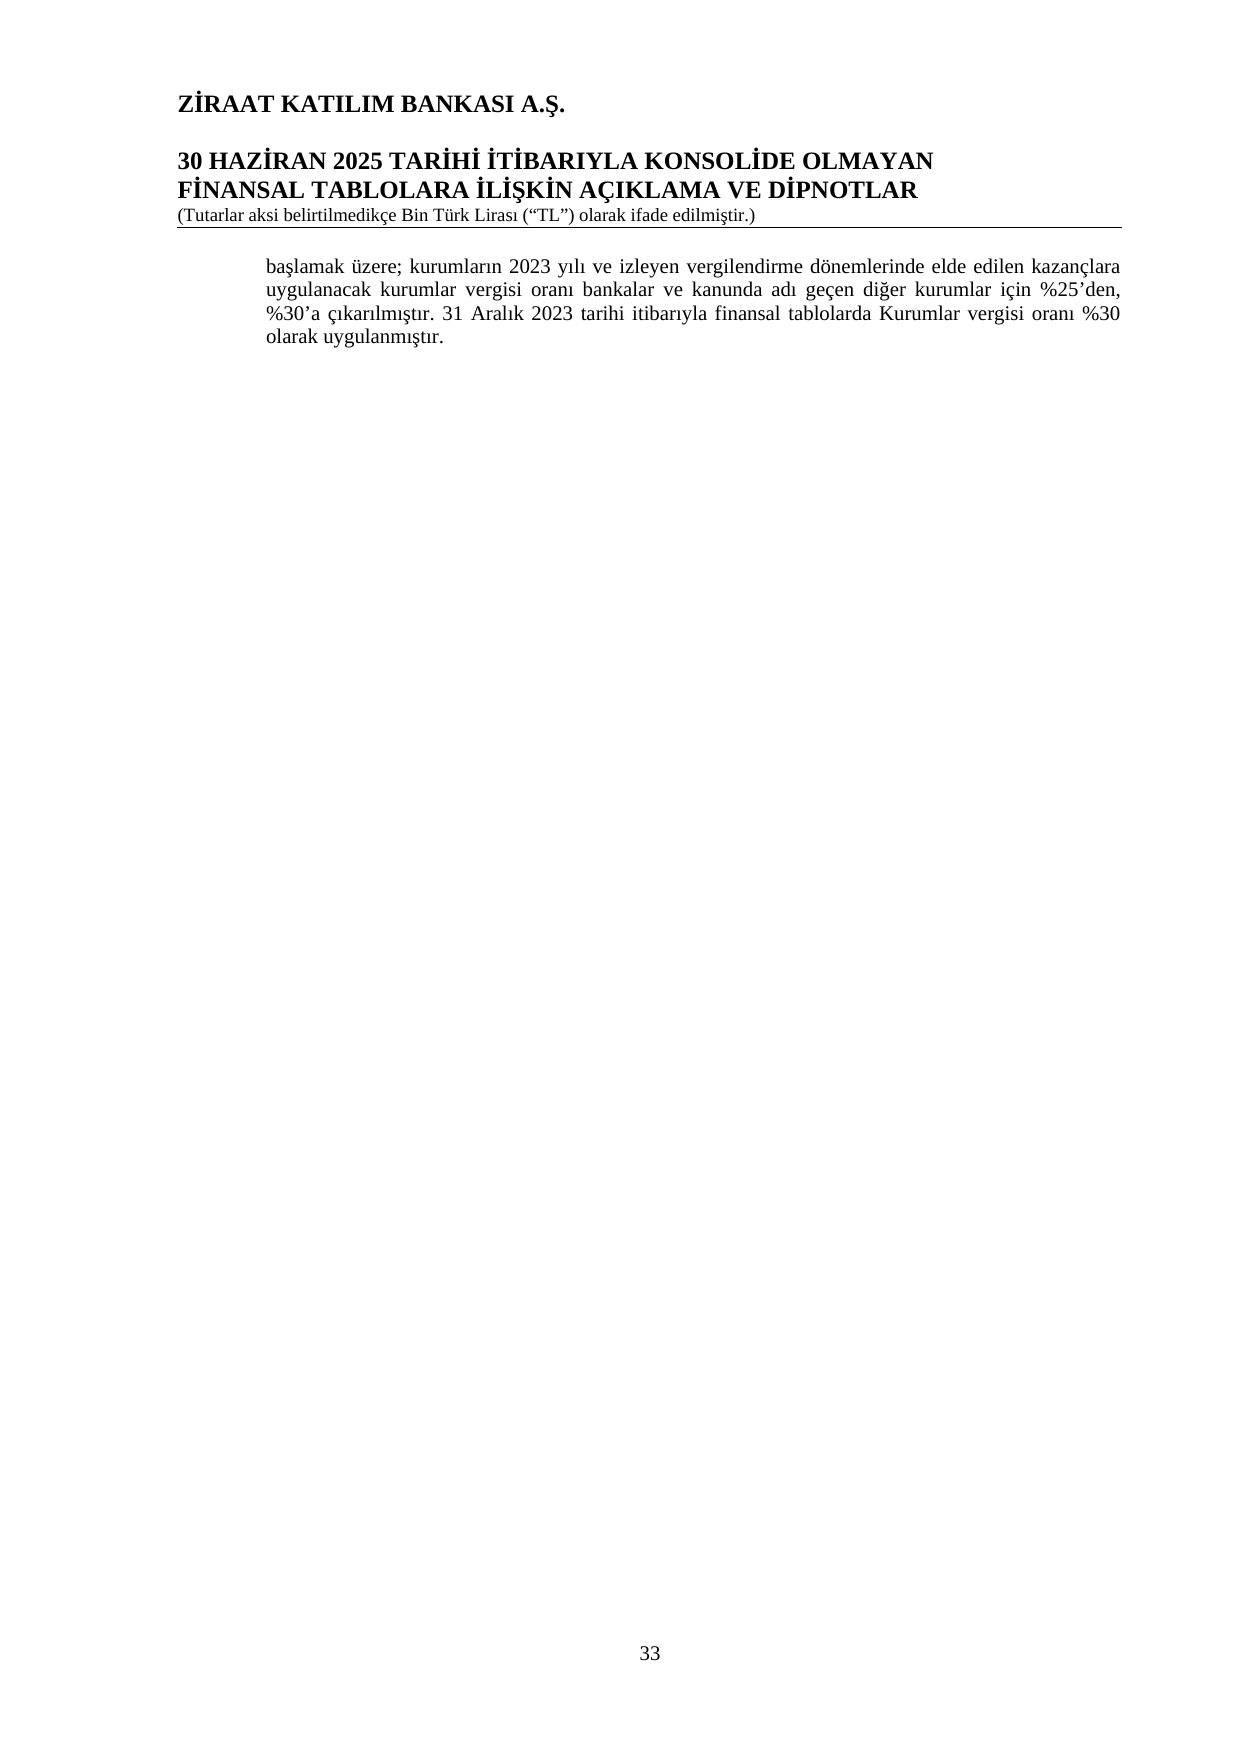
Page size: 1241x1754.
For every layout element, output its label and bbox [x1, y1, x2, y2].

text [266, 255, 1122, 348]
